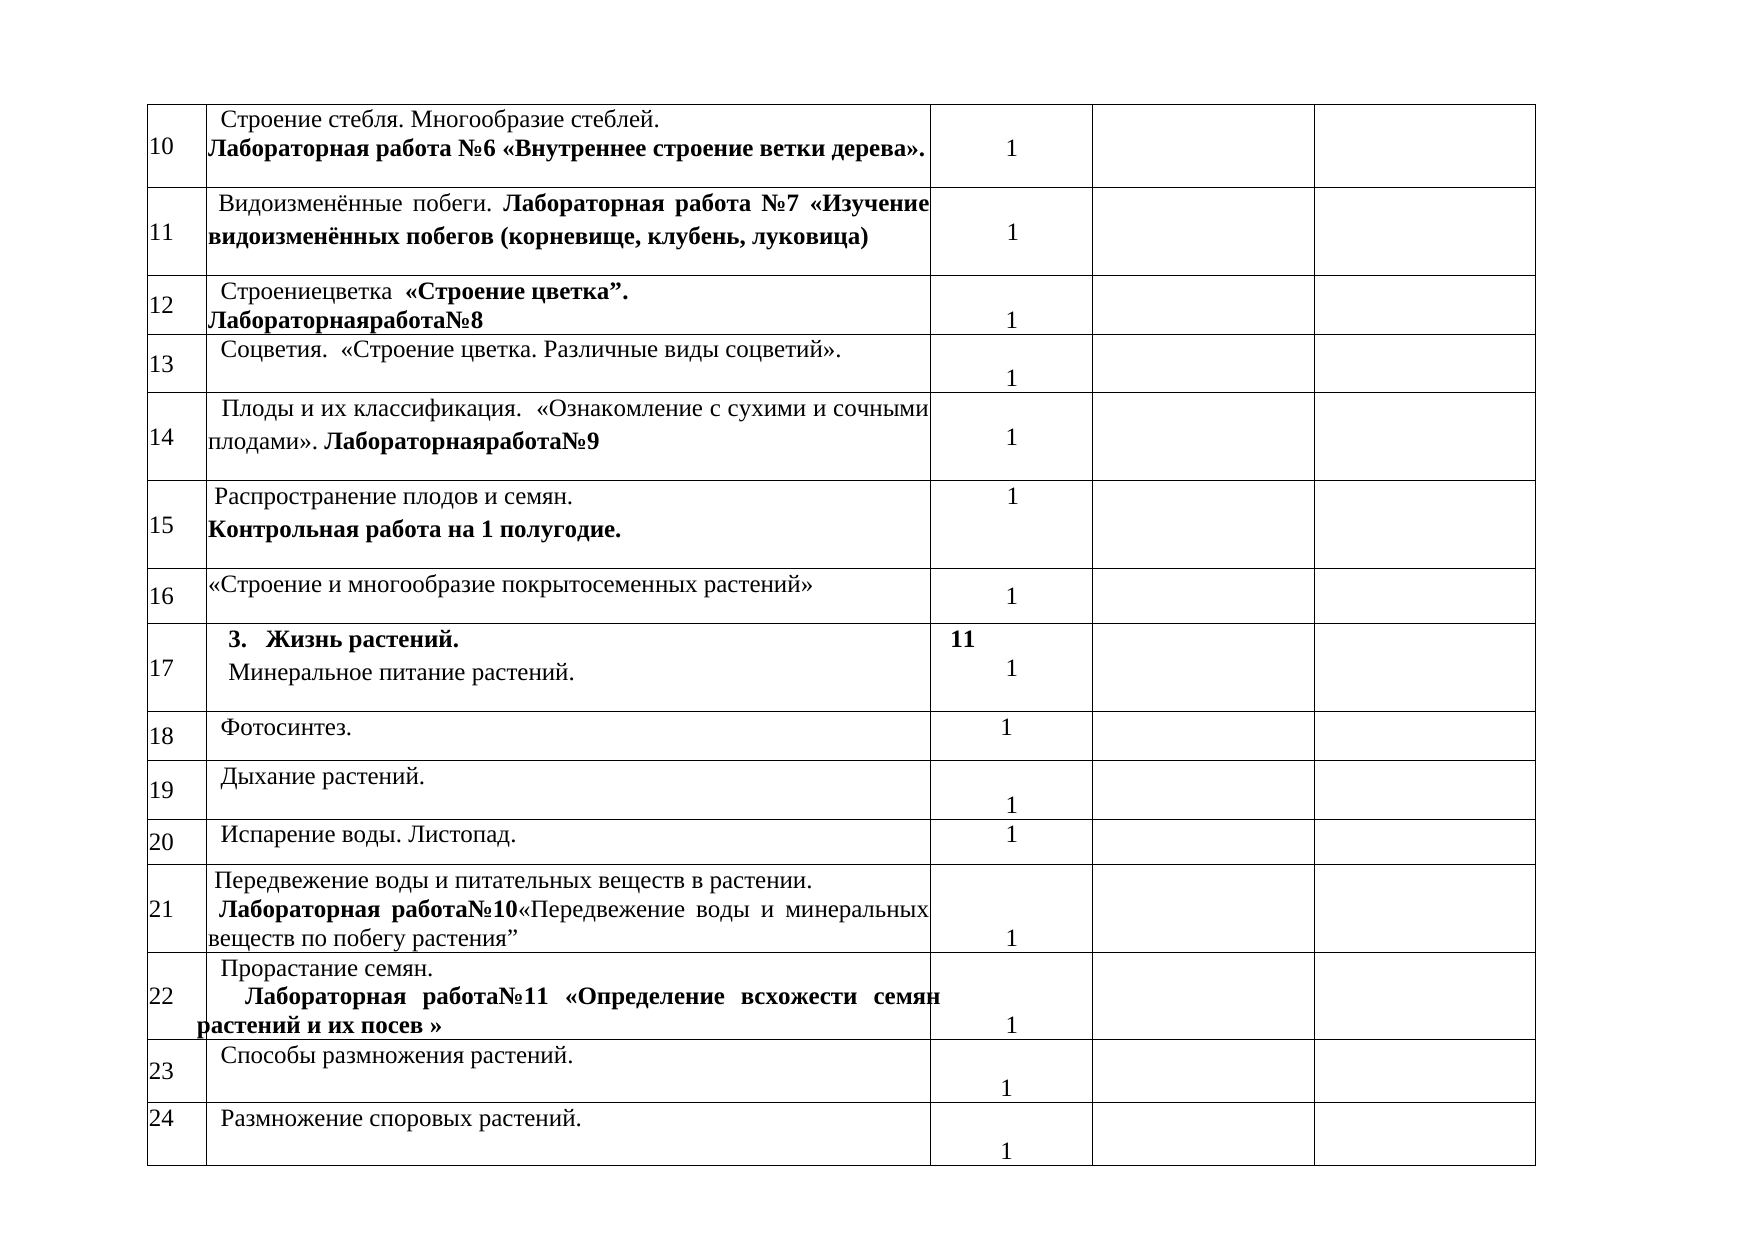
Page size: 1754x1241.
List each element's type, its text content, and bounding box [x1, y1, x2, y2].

table_cell 10 [148, 105, 206, 187]
table_cell 1 [931, 569, 1092, 623]
table_cell [1093, 761, 1314, 818]
table_cell [1315, 335, 1535, 392]
table_cell [1315, 820, 1535, 864]
table_cell Дыхание растений. [207, 761, 930, 818]
table_cell Строение стебля. Многообразие стеблей. Лабораторная работа №6 «Внутреннее строение ветки дерева». [207, 105, 930, 187]
table_cell 18 [148, 712, 206, 760]
table_cell 11 1 [931, 624, 1092, 711]
table_cell 1 [931, 105, 1092, 187]
table_cell 1 [931, 712, 1092, 760]
table_cell Жизнь растений. Минеральное питание растений. [207, 624, 930, 711]
table_cell [1093, 188, 1314, 275]
table_cell 11 [148, 188, 206, 275]
table_cell 17 [148, 624, 206, 711]
table_cell 24 [148, 1103, 206, 1164]
table_cell Испарение воды. Листопад. [207, 820, 930, 864]
table_cell [1315, 276, 1535, 333]
table_cell 1 [931, 481, 1092, 568]
table_cell [1315, 569, 1535, 623]
table_cell [1315, 761, 1535, 818]
table_cell 13 [148, 335, 206, 392]
table_cell 1 [931, 1103, 1092, 1164]
table_cell Прорастание семян. Лабораторная работа№11 «Определение всхожести семян растений и их посев » [207, 953, 930, 1039]
table_cell 20 [148, 820, 206, 864]
table_cell «Строение и многообразие покрытосеменных растений» [207, 569, 930, 623]
table_cell [1093, 335, 1314, 392]
table_cell 23 [148, 1040, 206, 1102]
table_cell [1315, 953, 1535, 1039]
table_cell Видоизменённые побеги. Лабораторная работа №7 «Изучение видоизменённых побегов (корневище, клубень, луковица) [207, 188, 930, 275]
table_cell Фотосинтез. [207, 712, 930, 760]
table_cell [1093, 1040, 1314, 1102]
table_cell [1093, 276, 1314, 333]
table_cell 1 [931, 276, 1092, 333]
table_cell [1093, 953, 1314, 1039]
table_cell Способы размножения растений. [207, 1040, 930, 1102]
table_cell 1 [931, 393, 1092, 480]
table_cell [1093, 820, 1314, 864]
table_cell [1315, 481, 1535, 568]
table_cell [1093, 712, 1314, 760]
table_cell [1093, 1103, 1314, 1164]
table_cell Плоды и их классификация. «Ознакомление с сухими и сочными плодами». Лабораторнаяработа№9 [207, 393, 930, 480]
table_cell 1 [931, 820, 1092, 864]
table_cell [1315, 393, 1535, 480]
table_cell Распространение плодов и семян. Контрольная работа на 1 полугодие. [207, 481, 930, 568]
table_cell [1315, 1040, 1535, 1102]
table_cell 1 [931, 865, 1092, 952]
table_cell Строениецветка «Строение цветка”. Лабораторнаяработа№8 [207, 276, 930, 333]
table_cell 15 [148, 481, 206, 568]
table_cell 1 [931, 1040, 1092, 1102]
table_cell [1315, 188, 1535, 275]
table_cell [1315, 712, 1535, 760]
table_cell [1093, 624, 1314, 711]
table_cell 21 [148, 865, 206, 952]
table_cell Передвежение воды и питательных веществ в растении. Лабораторная работа№10«Передвежение воды и минеральных веществ по побегу растения” [207, 865, 930, 952]
table_cell 22 [148, 953, 206, 1039]
table_cell [1093, 569, 1314, 623]
table_cell 16 [148, 569, 206, 623]
table_cell 1 [931, 188, 1092, 275]
table_cell [1093, 481, 1314, 568]
table_cell [1315, 105, 1535, 187]
table_cell 1 [931, 953, 1092, 1039]
table_cell [1315, 624, 1535, 711]
table_cell Соцветия. «Строение цветка. Различные виды соцветий». [207, 335, 930, 392]
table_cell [207, 1103, 930, 1164]
table_cell [1093, 865, 1314, 952]
table_cell [1093, 105, 1314, 187]
table_cell [1093, 393, 1314, 480]
table_cell 1 [931, 335, 1092, 392]
table_cell 19 [148, 761, 206, 818]
table_cell [1315, 865, 1535, 952]
table_cell 12 [148, 276, 206, 333]
table_cell 14 [148, 393, 206, 480]
table_cell 1 [931, 761, 1092, 818]
table_cell [1315, 1103, 1535, 1164]
